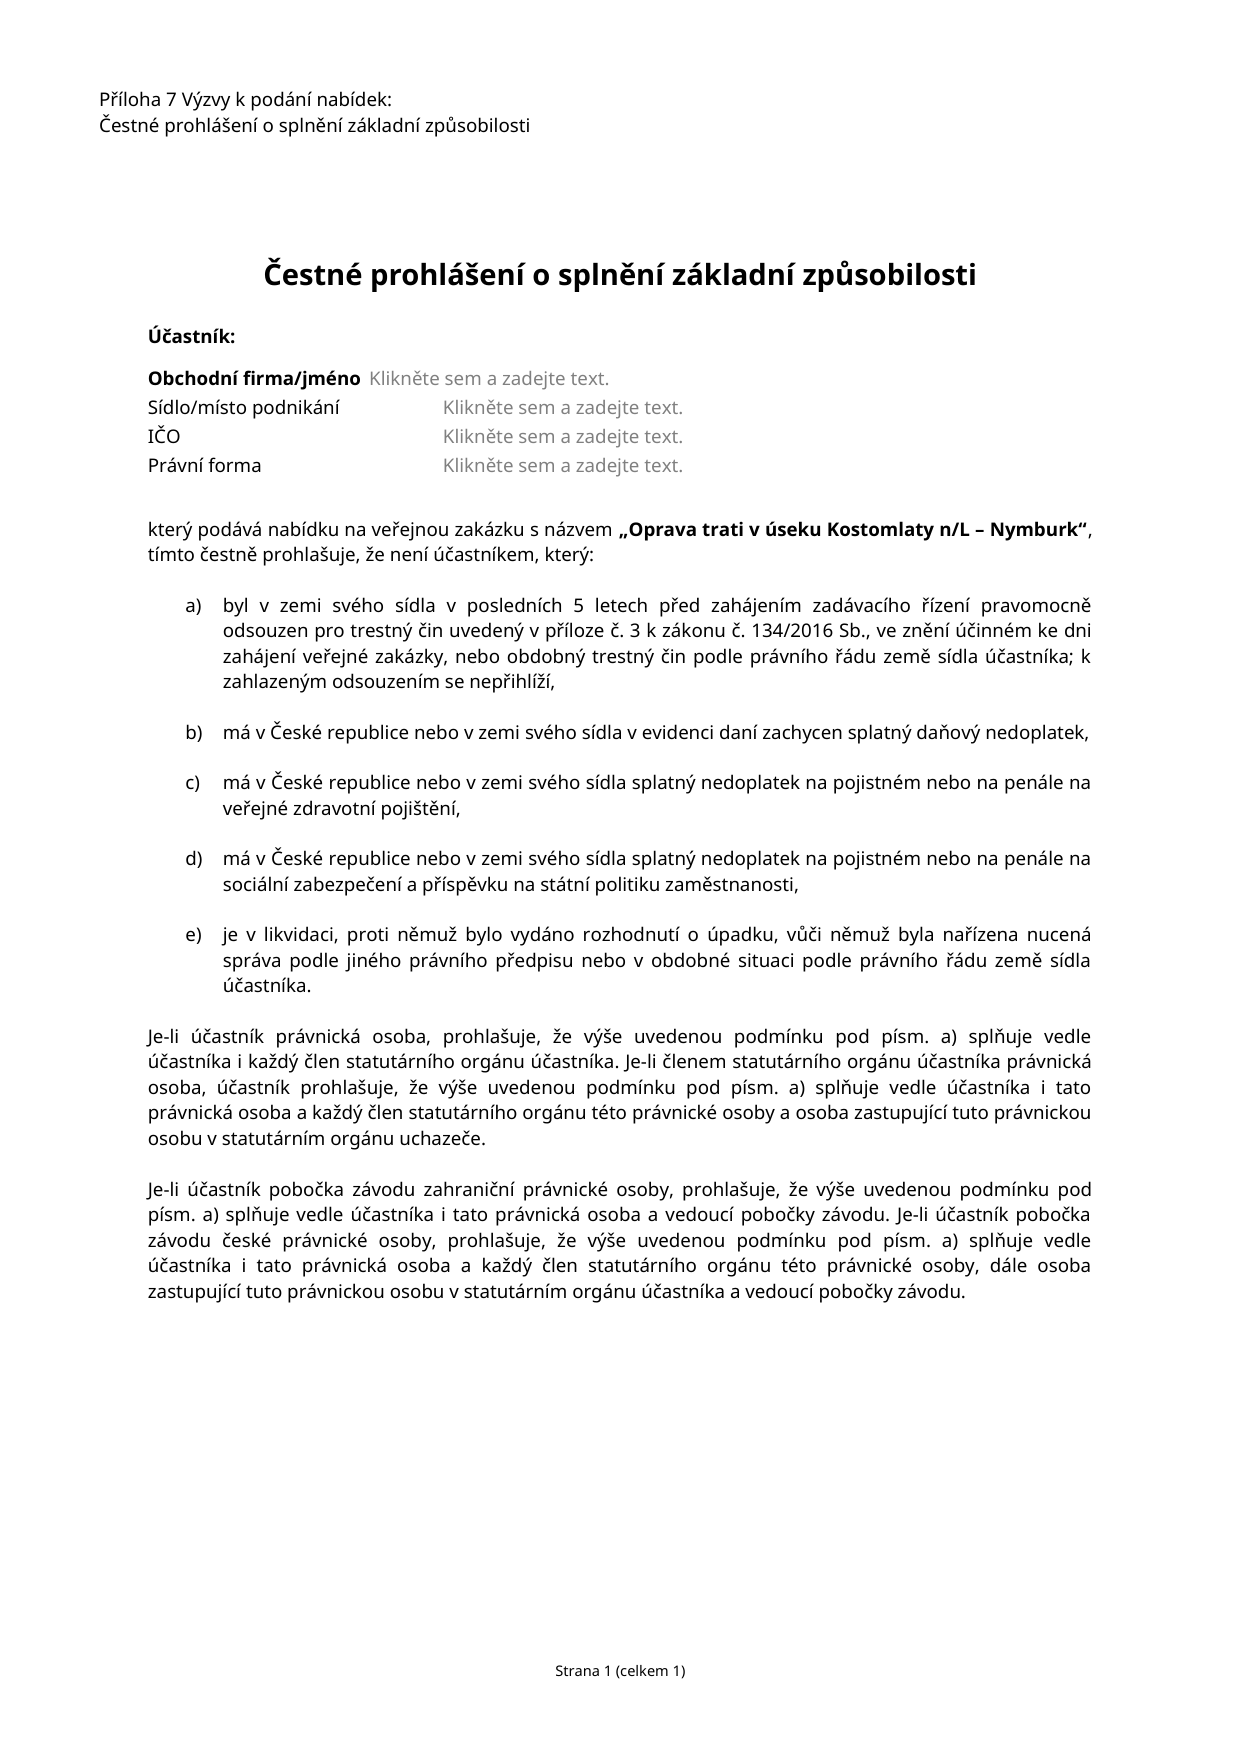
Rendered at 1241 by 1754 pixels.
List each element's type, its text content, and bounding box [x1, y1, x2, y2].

text Sídlo/místo podnikání [148, 391, 1093, 420]
list má v České republice nebo v zemi svého sídla splatný nedoplatek na pojistném nebo na penále na veřejné zdravotní pojištění, [185, 769, 1093, 821]
list má v České republice nebo v zemi svého sídla v evidenci daní zachycen splatný daňový nedoplatek, [185, 719, 1093, 744]
text Obchodní firma/jméno [148, 362, 1093, 391]
text Právní forma [148, 449, 1093, 478]
text IČO [148, 420, 1093, 449]
text který podává nabídku na veřejnou zakázku s názvem „Oprava trati v úseku Kostomlaty n/L – Nymburk“, tímto čestně prohlašuje, že není účastníkem, který: [148, 516, 1093, 567]
list byl v zemi svého sídla v posledních 5 letech před zahájením zadávacího řízení pravomocně odsouzen pro trestný čin uvedený v příloze č. 3 k zákonu č. 134/2016 Sb., ve znění účinném ke dni zahájení veřejné zakázky, nebo obdobný trestný čin podle právního řádu země sídla účastníka; k zahlazeným odsouzením se nepřihlíží, [185, 592, 1093, 694]
list je v likvidaci, proti němuž bylo vydáno rozhodnutí o úpadku, vůči němuž byla nařízena nucená správa podle jiného právního předpisu nebo v obdobné situaci podle právního řádu země sídla účastníka. [185, 922, 1093, 998]
title Čestné prohlášení o splnění základní způsobilosti [148, 254, 1093, 293]
text Účastník: [148, 318, 1093, 349]
list má v České republice nebo v zemi svého sídla splatný nedoplatek na pojistném nebo na penále na sociální zabezpečení a příspěvku na státní politiku zaměstnanosti, [185, 846, 1093, 897]
text Je-li účastník právnická osoba, prohlašuje, že výše uvedenou podmínku pod písm. a) splňuje vedle účastníka i každý člen statutárního orgánu účastníka. Je-li členem statutárního orgánu účastníka právnická osoba, účastník prohlašuje, že výše uvedenou podmínku pod písm. a) splňuje vedle účastníka i tato právnická osoba a každý člen statutárního orgánu této právnické osoby a osoba zastupující tuto právnickou osobu v statutárním orgánu uchazeče. [148, 1023, 1093, 1151]
text Je-li účastník pobočka závodu zahraniční právnické osoby, prohlašuje, že výše uvedenou podmínku pod písm. a) splňuje vedle účastníka i tato právnická osoba a vedoucí pobočky závodu. Je-li účastník pobočka závodu české právnické osoby, prohlašuje, že výše uvedenou podmínku pod písm. a) splňuje vedle účastníka i tato právnická osoba a každý člen statutárního orgánu této právnické osoby, dále osoba zastupující tuto právnickou osobu v statutárním orgánu účastníka a vedoucí pobočky závodu. [148, 1176, 1093, 1304]
